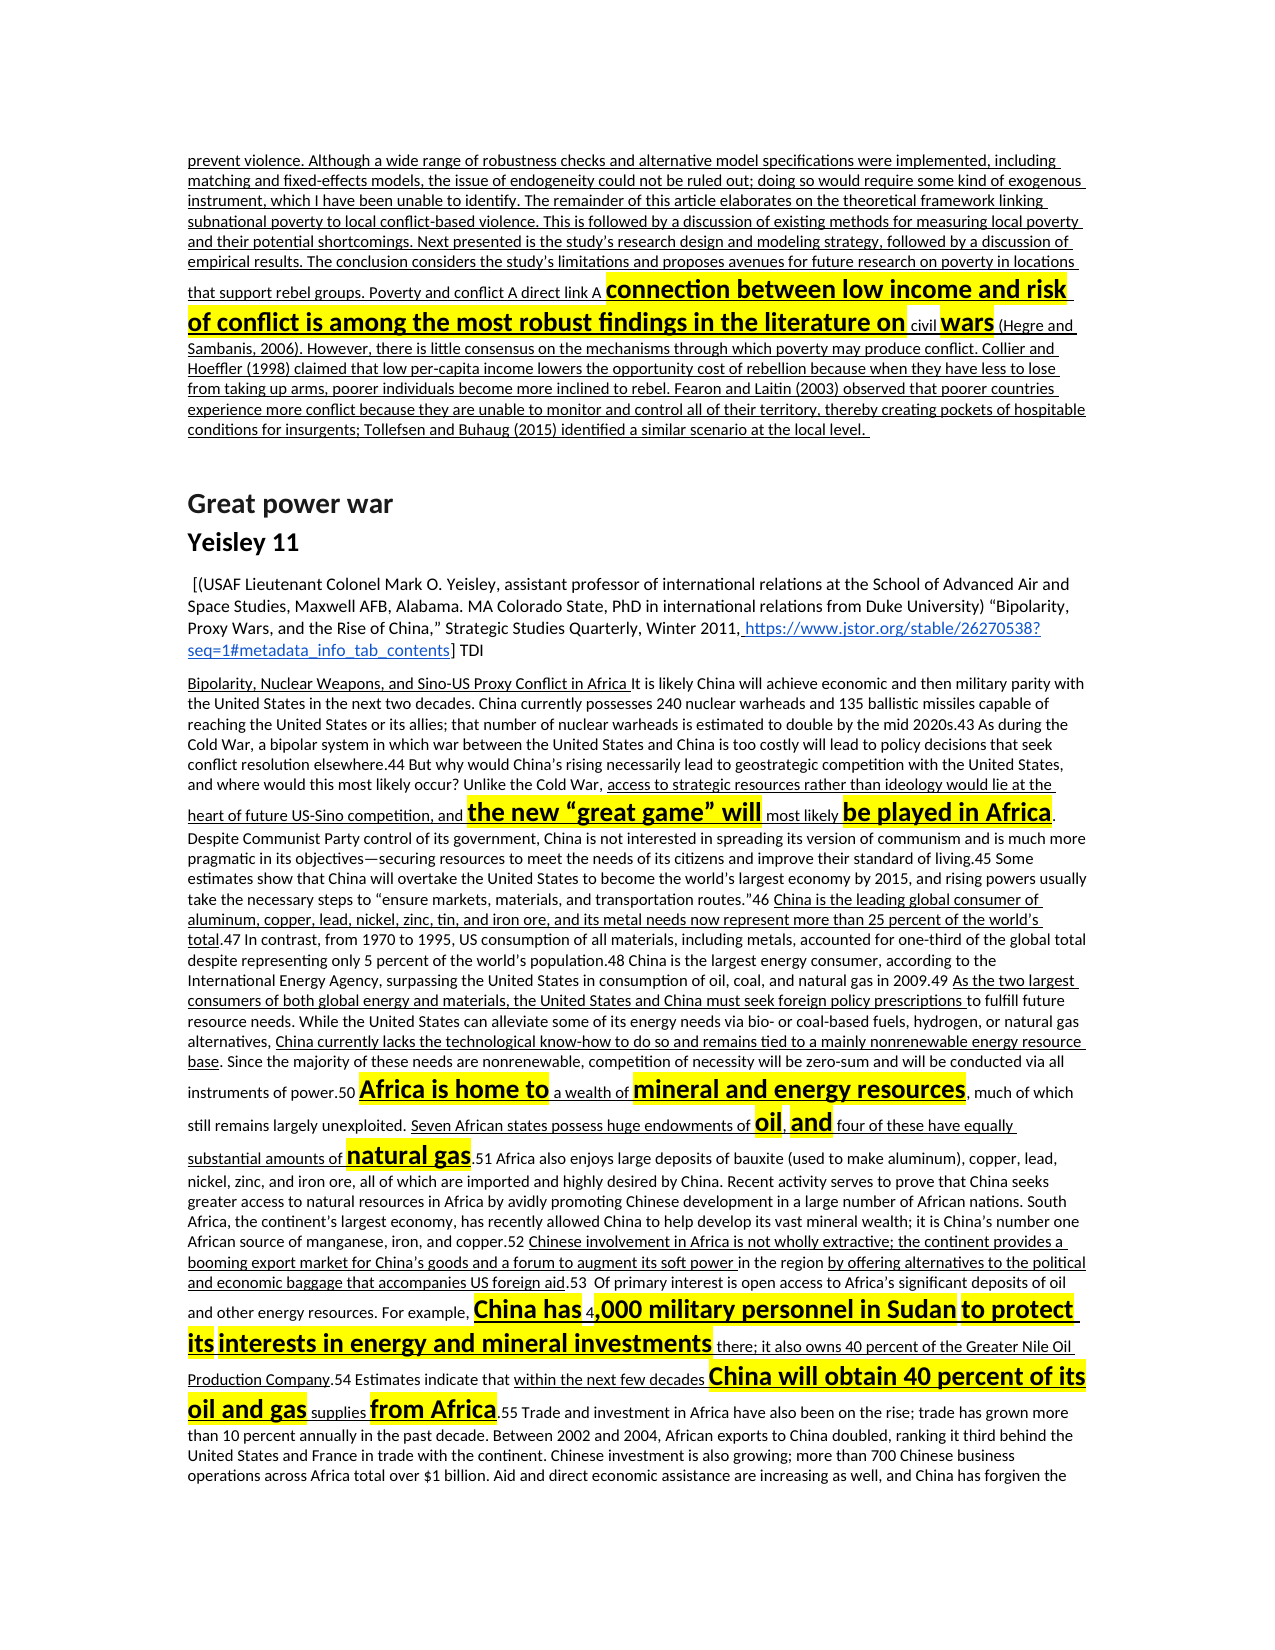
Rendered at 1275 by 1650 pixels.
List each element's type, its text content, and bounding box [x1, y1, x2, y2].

text [(USAF Lieutenant Colonel Mark O. Yeisley, assistant professor of international relations at the School of Advanced Air and Space Studies, Maxwell AFB, Alabama. MA Colorado State, PhD in international relations from Duke University) “Bipolarity, Proxy Wars, and the Rise of China,” Strategic Studies Quarterly, Winter 2011, https://www.jstor.org/stable/26270538?seq=1#metadata_info_tab_contents] TDI [187, 570, 1087, 661]
text Yeisley 11 [187, 525, 1087, 558]
text Great power war [187, 485, 1087, 521]
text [187, 150, 1087, 439]
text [187, 673, 1087, 1486]
